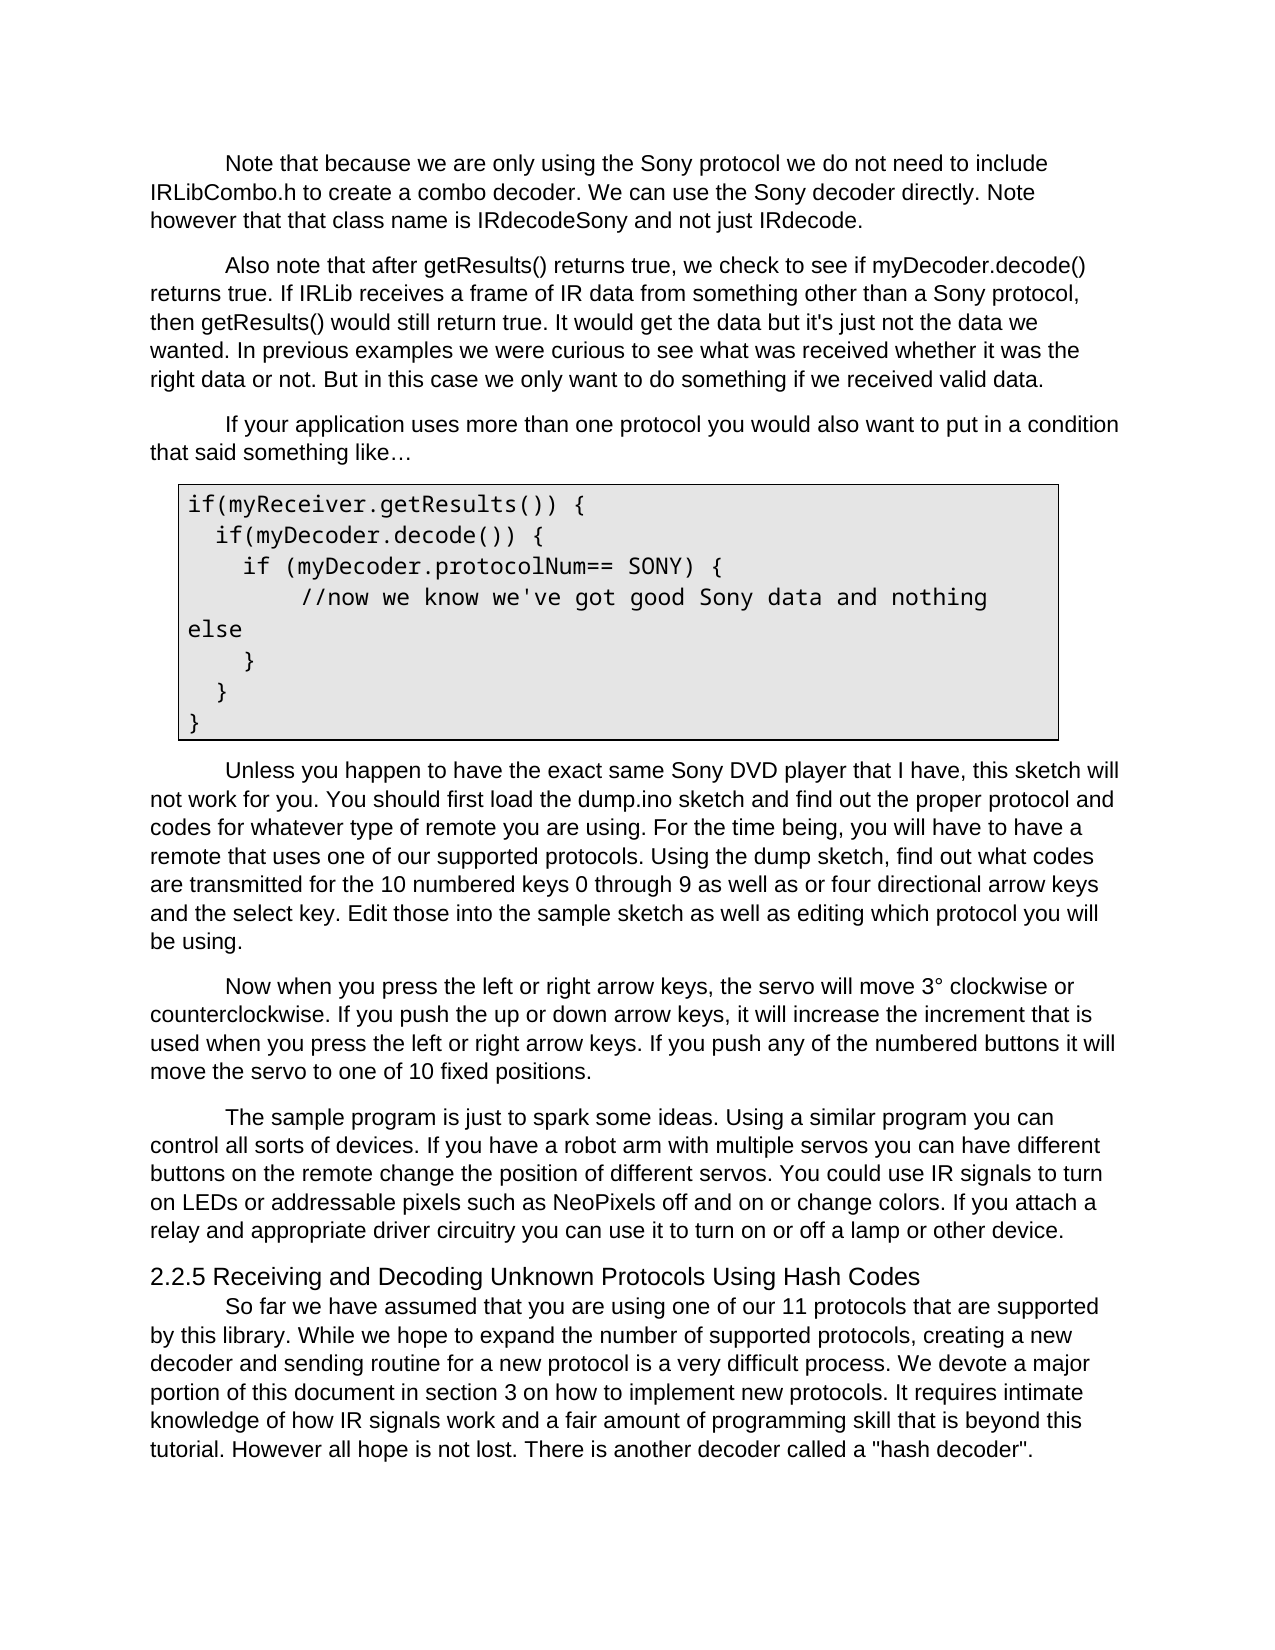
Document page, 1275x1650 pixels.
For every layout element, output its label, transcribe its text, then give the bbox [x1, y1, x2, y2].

text So far we have assumed that you are using one of our 11 protocols that are supported by this library. While we hope to expand the number of supported protocols, creating a new decoder and sending routine for a new protocol is a very difficult process. We devote a major portion of this document in section 3 on how to implement new protocols. It requires intimate knowledge of how IR signals work and a fair amount of programming skill that is beyond this tutorial. However all hope is not lost. There is another decoder called a "hash decoder". [150, 1293, 1125, 1462]
text If your application uses more than one protocol you would also want to put in a condition that said something like… [150, 411, 1125, 466]
text } [179, 641, 1058, 672]
text if(myDecoder.decode()) { [179, 516, 1058, 547]
text Note that because we are only using the Sony protocol we do not need to include IRLibCombo.h to create a combo decoder. We can use the Sony decoder directly. Note however that that class name is IRdecodeSony and not just IRdecode. [150, 150, 1125, 233]
text //now we know we've got good Sony data and nothing else [179, 578, 1058, 641]
text } [179, 672, 1058, 703]
text if (myDecoder.protocolNum== SONY) { [179, 547, 1058, 578]
text Unless you happen to have the exact same Sony DVD player that I have, this sketch will not work for you. You should first load the dump.ino sketch and find out the proper protocol and codes for whatever type of remote you are using. For the time being, you will have to have a remote that uses one of our supported protocols. Using the dump sketch, find out what codes are transmitted for the 10 numbered keys 0 through 9 as well as or four directional arrow keys and the select key. Edit those into the sample sketch as well as editing which protocol you will be using. [150, 757, 1125, 954]
text if(myReceiver.getResults()) { [179, 485, 1058, 516]
text Now when you press the left or right arrow keys, the servo will move 3° clockwise or counterclockwise. If you push the up or down arrow keys, it will increase the increment that is used when you press the left or right arrow keys. If you push any of the numbered buttons it will move the servo to one of 10 fixed positions. [150, 973, 1125, 1085]
text } [179, 703, 1058, 739]
subtitle 2.2.5 Receiving and Decoding Unknown Protocols Using Hash Codes [150, 1262, 1125, 1291]
text Also note that after getResults() returns true, we check to see if myDecoder.decode() returns true. If IRLib receives a frame of IR data from something other than a Sony protocol, then getResults() would still return true. It would get the data but it's just not the data we wanted. In previous examples we were curious to see what was received whether it was the right data or not. But in this case we only want to do something if we received valid data. [150, 252, 1125, 392]
text The sample program is just to spark some ideas. Using a similar program you can control all sorts of devices. If you have a robot arm with multiple servos you can have different buttons on the remote change the position of different servos. You could use IR signals to turn on LEDs or addressable pixels such as NeoPixels off and on or change colors. If you attach a relay and appropriate driver circuitry you can use it to turn on or off a lamp or other device. [150, 1103, 1125, 1243]
